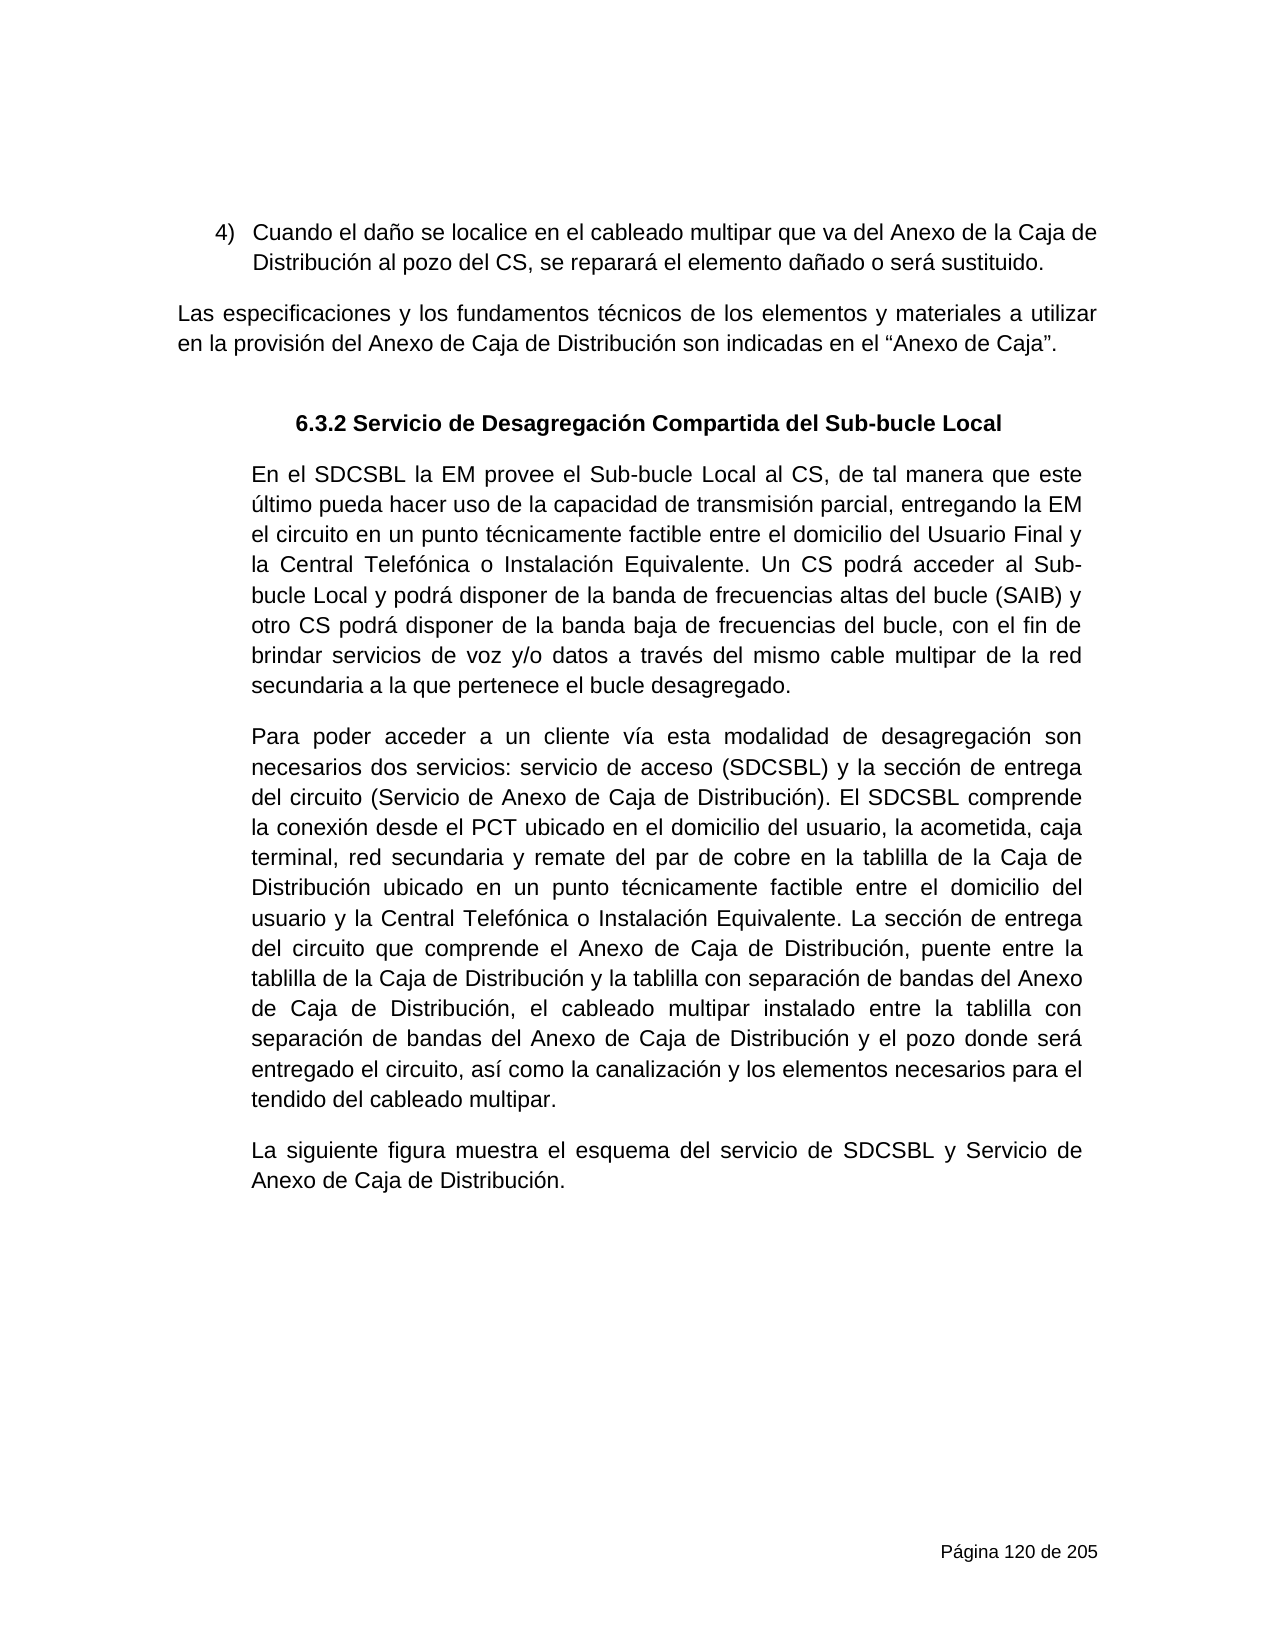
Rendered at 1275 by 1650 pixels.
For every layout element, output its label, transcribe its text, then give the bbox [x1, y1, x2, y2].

text En el SDCSBL la EM provee el Sub-bucle Local al CS, de tal manera que este último pueda hacer uso de la capacidad de transmisión parcial, entregando la EM el circuito en un punto técnicamente factible entre el domicilio del Usuario Final y la Central Telefónica o Instalación Equivalente. Un CS podrá acceder al Sub-bucle Local y podrá disponer de la banda de frecuencias altas del bucle (SAIB) y otro CS podrá disponer de la banda baja de frecuencias del bucle, con el fin de brindar servicios de voz y/o datos a través del mismo cable multipar de la red secundaria a la que pertenece el bucle desagregado. [251, 461, 1083, 699]
list Cuando el daño se localice en el cableado multipar que va del Anexo de la Caja de Distribución al pozo del CS, se reparará el elemento dañado o será sustituido. [215, 218, 1098, 275]
text Para poder acceder a un cliente vía esta modalidad de desagregación son necesarios dos servicios: servicio de acceso (SDCSBL) y la sección de entrega del circuito (Servicio de Anexo de Caja de Distribución). El SDCSBL comprende la conexión desde el PCT ubicado en el domicilio del usuario, la acometida, caja terminal, red secundaria y remate del par de cobre en la tablilla de la Caja de Distribución ubicado en un punto técnicamente factible entre el domicilio del usuario y la Central Telefónica o Instalación Equivalente. La sección de entrega del circuito que comprende el Anexo de Caja de Distribución, puente entre la tablilla de la Caja de Distribución y la tablilla con separación de bandas del Anexo de Caja de Distribución, el cableado multipar instalado entre la tablilla con separación de bandas del Anexo de Caja de Distribución y el pozo donde será entregado el circuito, así como la canalización y los elementos necesarios para el tendido del cableado multipar. [251, 723, 1083, 1112]
text 6.3.2 Servicio de Desagregación Compartida del Sub-bucle Local [295, 410, 1098, 436]
text La siguiente figura muestra el esquema del servicio de SDCSBL y Servicio de Anexo de Caja de Distribución. [251, 1137, 1083, 1193]
text Las especificaciones y los fundamentos técnicos de los elementos y materiales a utilizar en la provisión del Anexo de Caja de Distribución son indicadas en el “Anexo de Caja”. [177, 300, 1098, 356]
